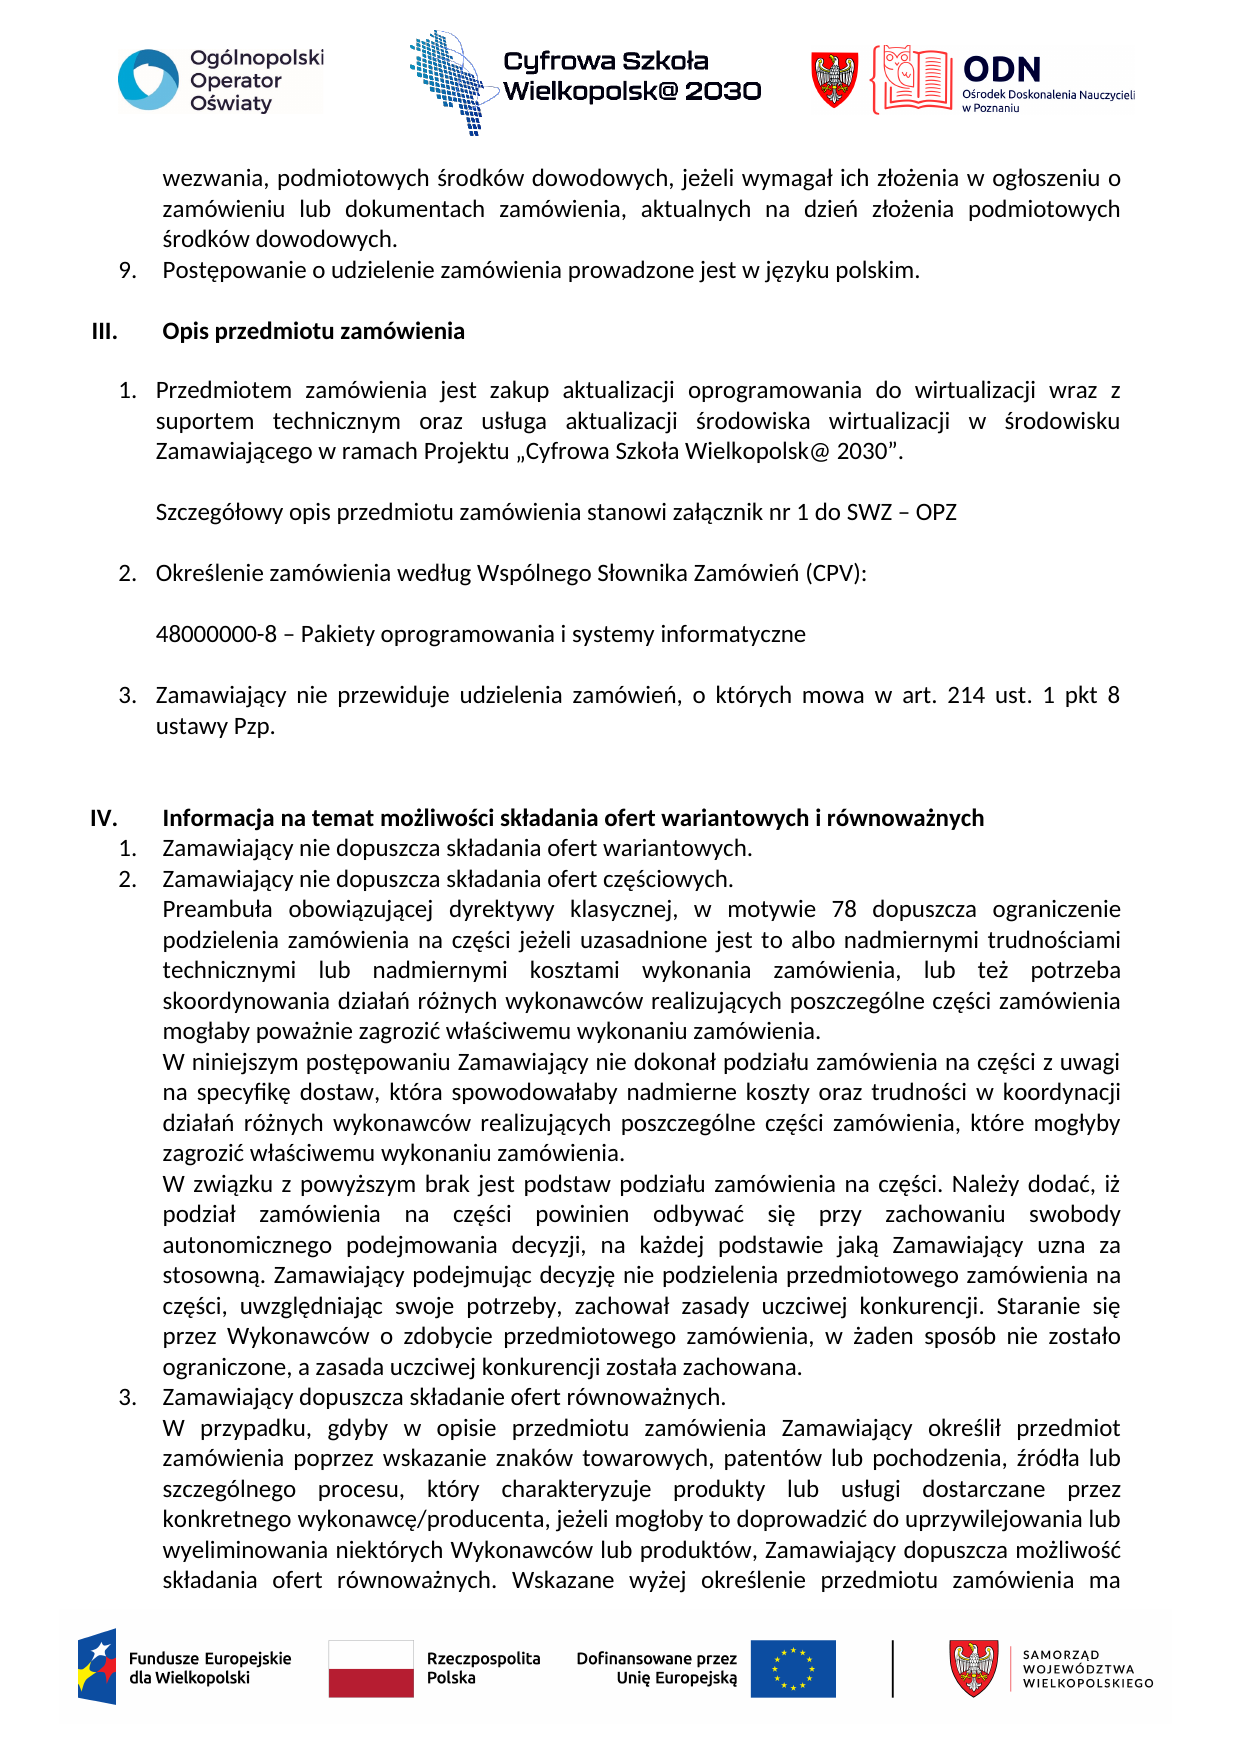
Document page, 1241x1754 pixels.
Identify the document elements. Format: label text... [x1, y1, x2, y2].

list Opis przedmiotu zamówienia [118, 315, 1122, 346]
list Zamawiający dopuszcza składanie ofert równoważnych. [118, 1382, 1122, 1412]
picture [811, 45, 1135, 115]
text Szczegółowy opis przedmiotu zamówienia stanowi załącznik nr 1 do SWZ – OPZ [156, 496, 1122, 527]
list Zamawiający nie dopuszcza składania ofert wariantowych. [118, 832, 1122, 863]
picture [118, 49, 324, 114]
text 48000000-8 – Pakiety oprogramowania i systemy informatyczne [156, 618, 1122, 649]
text Preambuła obowiązującej dyrektywy klasycznej, w motywie 78 dopuszcza ograniczenie podzielenia zamówienia na części jeżeli uzasadnione jest to albo nadmiernymi trudnościami technicznymi lub nadmiernymi kosztami wykonania zamówienia, lub też potrzeba skoordynowania działań różnych wykonawców realizujących poszczególne części zamówienia mogłaby poważnie zagrozić właściwemu wykonaniu zamówienia. [162, 893, 1122, 1046]
picture [59, 1609, 1172, 1724]
list Określenie zamówienia według Wspólnego Słownika Zamówień (CPV): [118, 557, 1122, 588]
list Przedmiotem zamówienia jest zakup aktualizacji oprogramowania do wirtualizacji wraz z suportem technicznym oraz usługa aktualizacji środowiska wirtualizacji w środowisku Zamawiającego w ramach Projektu „Cyfrowa Szkoła Wielkopolsk@ 2030”. [118, 374, 1122, 466]
list Zamawiający nie przewiduje udzielenia zamówień, o których mowa w art. 214 ust. 1 pkt 8 ustawy Pzp. [118, 679, 1122, 741]
text W niniejszym postępowaniu Zamawiający nie dokonał podziału zamówienia na części z uwagi na specyfikę dostaw, która spowodowałaby nadmierne koszty oraz trudności w koordynacji działań różnych wykonawców realizujących poszczególne części zamówienia, które mogłyby zagrozić właściwemu wykonaniu zamówienia. [162, 1046, 1122, 1168]
list Zamawiający nie dopuszcza składania ofert częściowych. [118, 863, 1122, 893]
list Postępowanie o udzielenie zamówienia prowadzone jest w języku polskim. [118, 254, 1122, 284]
text W związku z powyższym brak jest podstaw podziału zamówienia na części. Należy dodać, iż podział zamówienia na części powinien odbywać się przy zachowaniu swobody autonomicznego podejmowania decyzji, na każdej podstawie jaką Zamawiający uzna za stosowną. Zamawiający podejmując decyzję nie podzielenia przedmiotowego zamówienia na części, uwzględniając swoje potrzeby, zachował zasady uczciwej konkurencji. Staranie się przez Wykonawców o zdobycie przedmiotowego zamówienia, w żaden sposób nie zostało ograniczone, a zasada uczciwej konkurencji została zachowana. [162, 1168, 1122, 1382]
picture [410, 30, 762, 136]
list Informacja na temat możliwości składania ofert wariantowych i równoważnych [118, 802, 1122, 832]
